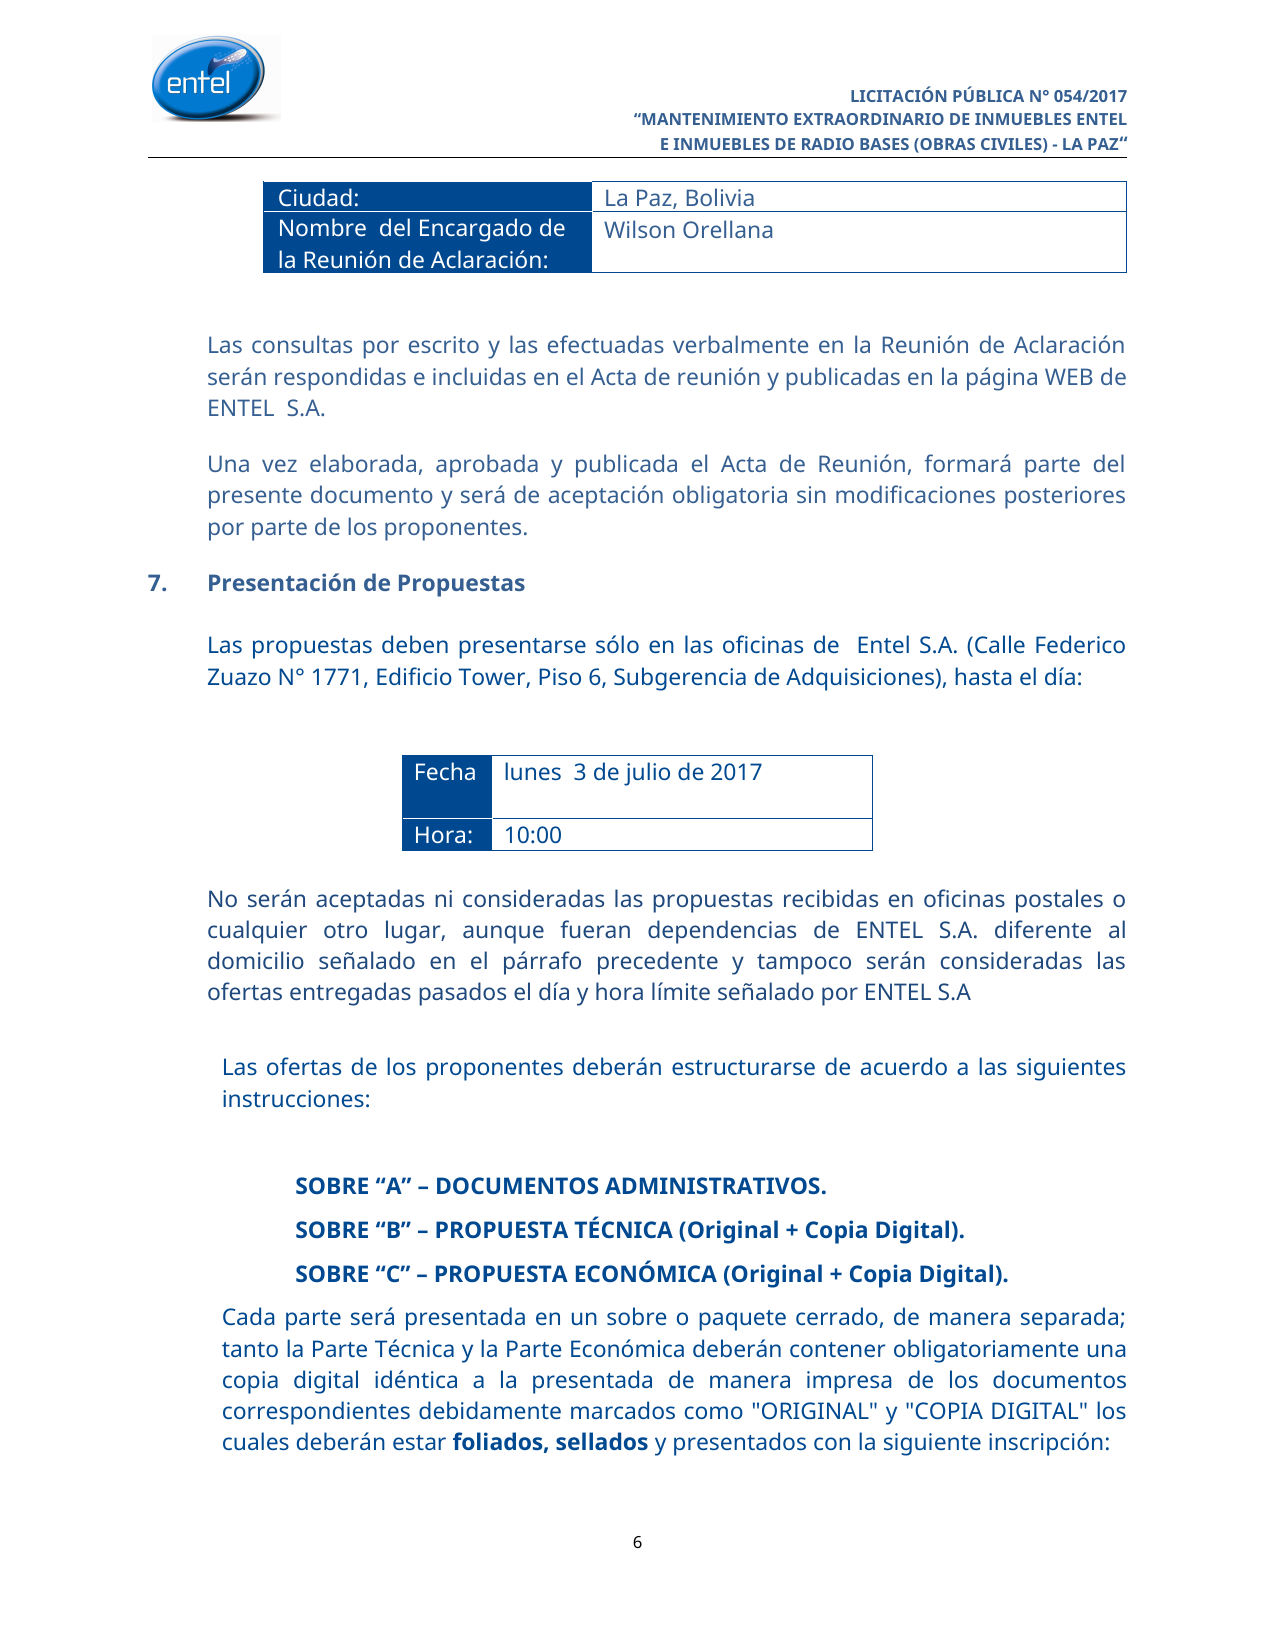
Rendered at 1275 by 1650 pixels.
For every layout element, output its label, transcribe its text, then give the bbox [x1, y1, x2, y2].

text Cada parte será presentada en un sobre o paquete cerrado, de manera separada; tanto la Parte Técnica y la Parte Económica deberán contener obligatoriamente una copia digital idéntica a la presentada de manera impresa de los documentos correspondientes debidamente marcados como "ORIGINAL" y "COPIA DIGITAL" los cuales deberán estar foliados, sellados y presentados con la siguiente inscripción: [222, 1301, 1127, 1458]
list Las consultas por escrito y las efectuadas verbalmente en la Reunión de Aclaración serán respondidas e incluidas en el Acta de reunión y publicadas en la página WEB de ENTEL S.A. [207, 329, 1127, 423]
text SOBRE “C” – PROPUESTA ECONÓMICA (Original + Copia Digital). [222, 1258, 1127, 1289]
table_header lunes 3 de julio de 2017 [493, 756, 872, 818]
table_cell Ciudad: [264, 182, 592, 211]
text Las ofertas de los proponentes deberán estructurarse de acuerdo a las siguientes instrucciones: [222, 1051, 1127, 1114]
text Las propuestas deben presentarse sólo en las oficinas de Entel S.A. (Calle Federico Zuazo N° 1771, Edificio Tower, Piso 6, Subgerencia de Adquisiciones), hasta el día: [207, 629, 1127, 692]
text SOBRE “A” – DOCUMENTOS ADMINISTRATIVOS. [222, 1170, 1127, 1201]
table_cell La Paz, Bolivia [593, 182, 1126, 211]
table_cell Nombre del Encargado de la Reunión de Aclaración: [264, 212, 592, 272]
text SOBRE “B” – PROPUESTA TÉCNICA (Original + Copia Digital). [222, 1214, 1127, 1245]
table_cell 10:00 [493, 819, 872, 850]
list No serán aceptadas ni consideradas las propuestas recibidas en oficinas postales o cualquier otro lugar, aunque fueran dependencias de ENTEL S.A. diferente al domicilio señalado en el párrafo precedente y tampoco serán consideradas las ofertas entregadas pasados el día y hora límite señalado por ENTEL S.A [207, 883, 1127, 1008]
list Presentación de Propuestas [148, 567, 1127, 598]
text Una vez elaborada, aprobada y publicada el Acta de Reunión, formará parte del presente documento y será de aceptación obligatoria sin modificaciones posteriores por parte de los proponentes. [207, 448, 1127, 542]
picture [151, 34, 282, 122]
table_header Fecha: [403, 756, 492, 818]
table_cell Wilson Orellana [593, 212, 1126, 272]
table_cell Hora: [403, 819, 492, 850]
